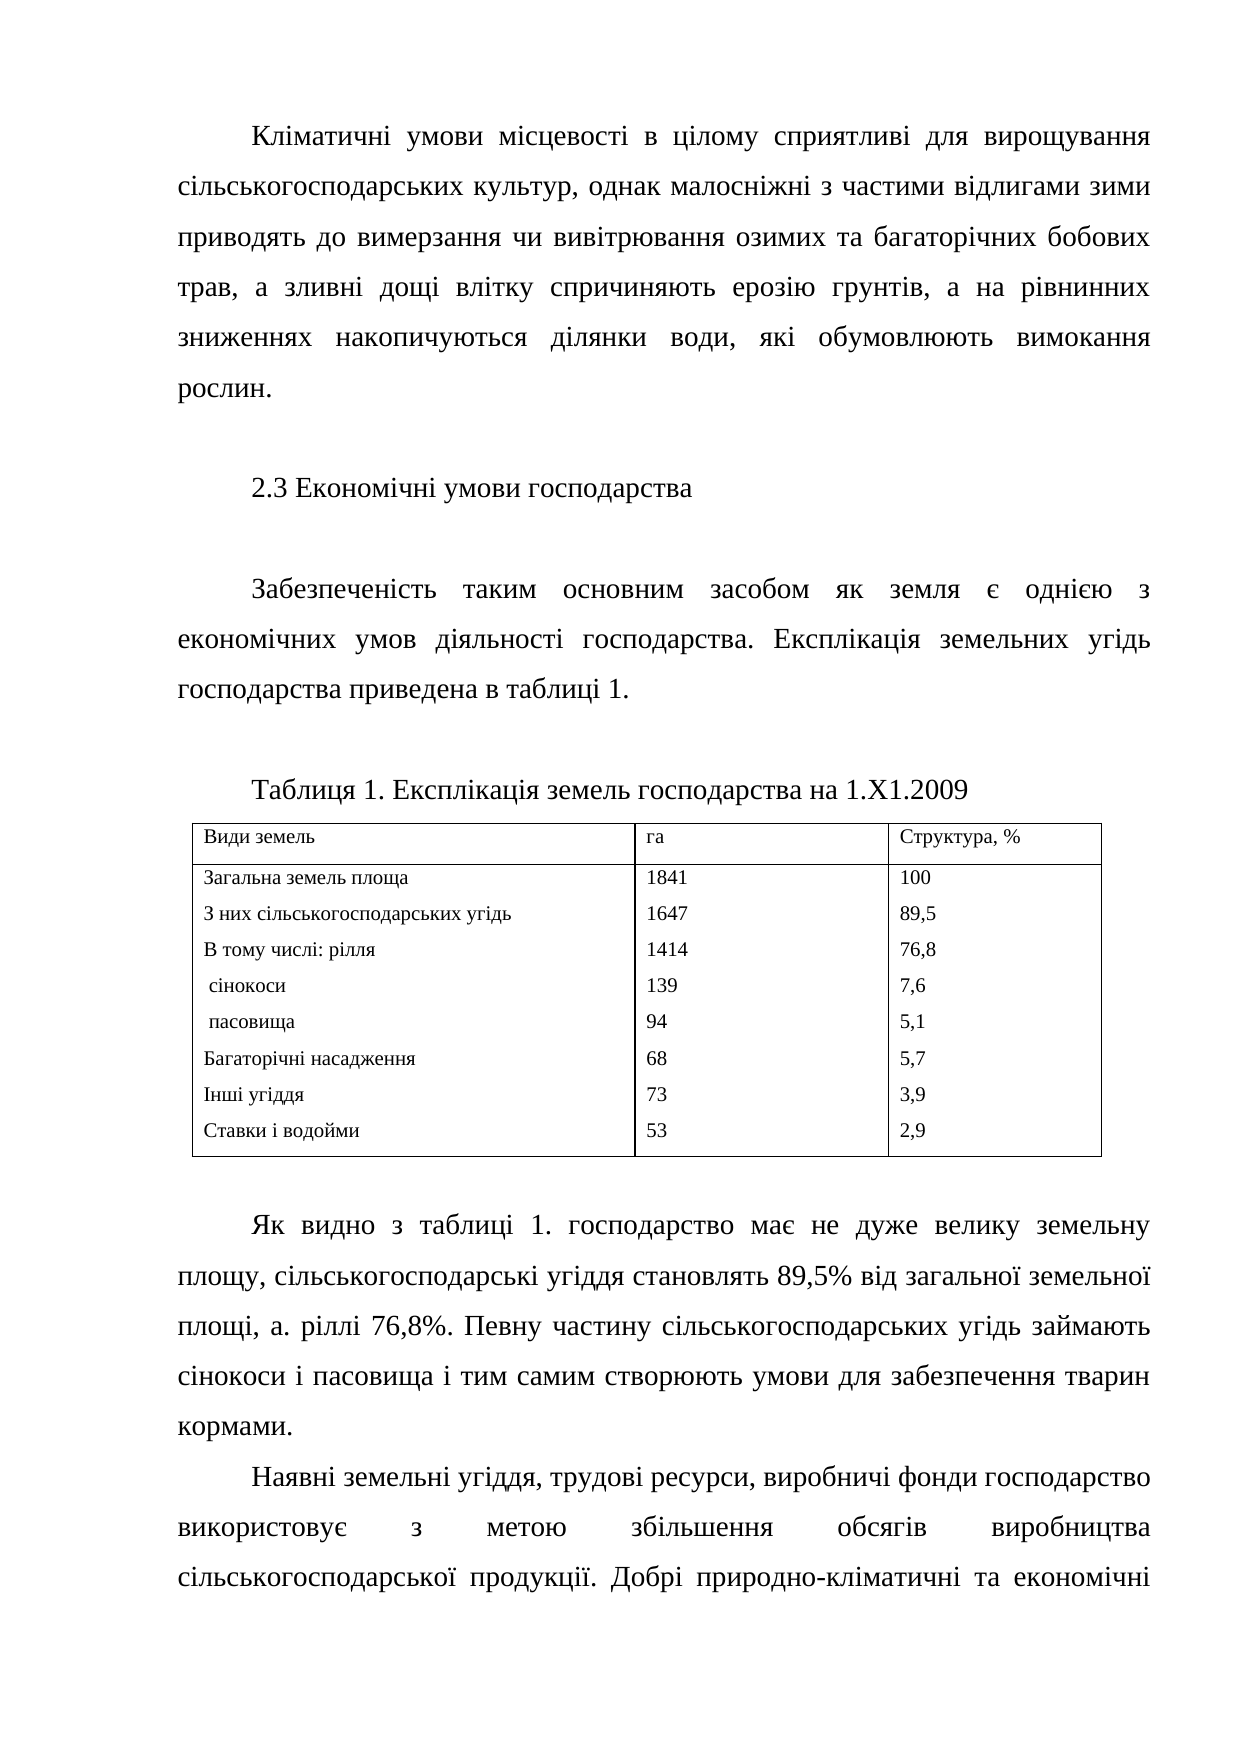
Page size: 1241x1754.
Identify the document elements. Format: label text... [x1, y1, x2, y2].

table_cell 100 89,5 76,8 7,6 5,1 5,7 3,9 2,9 [889, 865, 1101, 1156]
table_header Структура, % [889, 824, 1101, 864]
text 2.3 Економічні умови господарства [177, 470, 1152, 504]
table_header га [636, 824, 888, 864]
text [177, 1459, 1152, 1593]
text Таблиця 1. Експлікація земель господарства на 1.Х1.2009 [177, 772, 1152, 806]
table_cell 1841 1647 1414 139 94 68 73 53 [636, 865, 888, 1156]
table_cell Загальна земель площа З них сільськогосподарських угідь В тому числі: рілля сінокоси пасовища Багаторічні насадження Інші угіддя Ставки і водойми [193, 865, 634, 1156]
text Забезпеченість таким основним засобом як земля є однією з економічних умов діяльності господарства. Експлікація земельних угідь господарства приведена в таблиці 1. [177, 571, 1152, 705]
text Як видно з таблиці 1. господарство має не дуже велику земельну площу, сільськогосподарські угіддя становлять 89,5% від загальної земельної площі, а. ріллі 76,8%. Певну частину сільськогосподарських угідь займають сінокоси і пасовища і тим самим створюють умови для забезпечення тварин кормами. [177, 1207, 1152, 1442]
table_header Види земель [193, 824, 634, 864]
text Кліматичні умови місцевості в цілому сприятливі для вирощування сільськогосподарських культур, однак малосніжні з частими відлигами зими приводять до вимерзання чи вивітрювання озимих та багаторічних бобових трав, а зливні дощі влітку спричиняють ерозію грунтів, а на рівнинних зниженнях накопичуються ділянки води, які обумовлюють вимокання рослин. [177, 118, 1152, 403]
